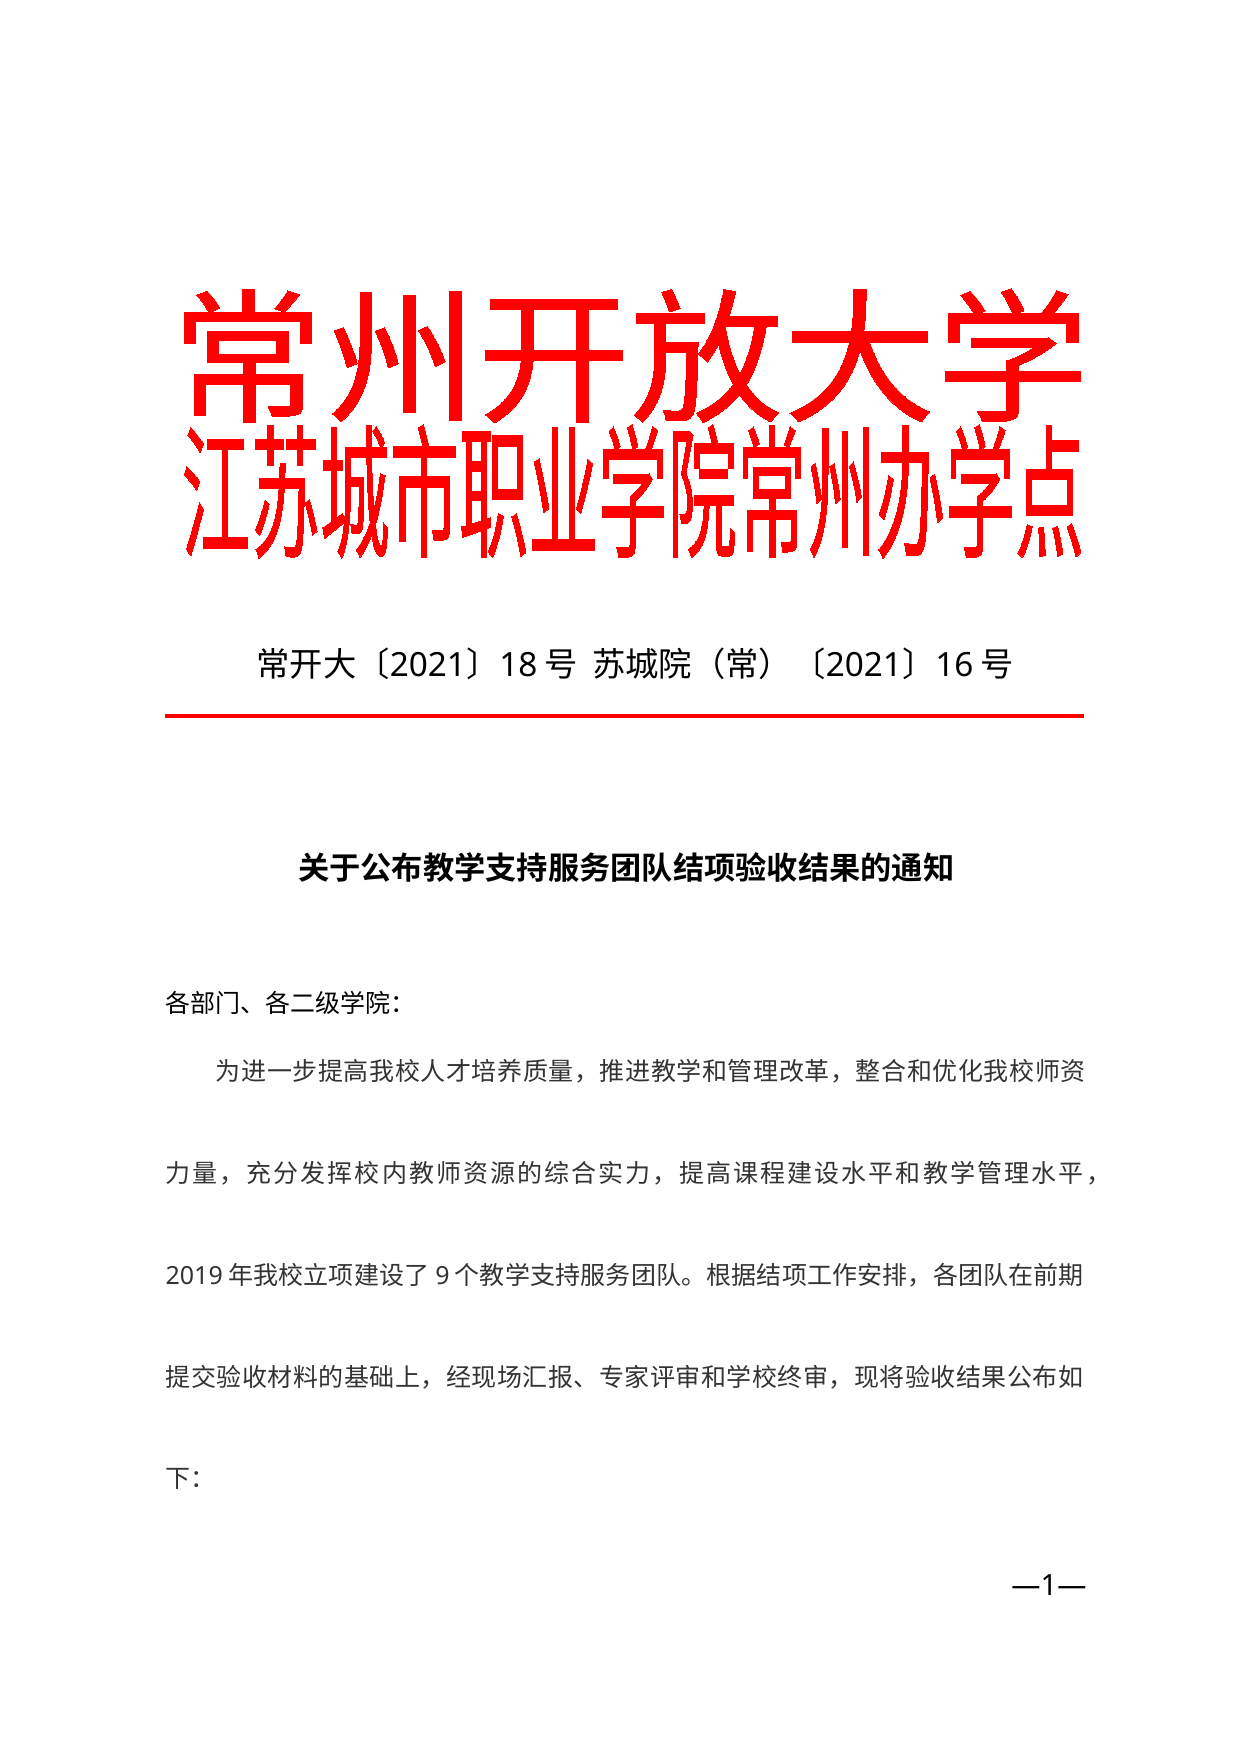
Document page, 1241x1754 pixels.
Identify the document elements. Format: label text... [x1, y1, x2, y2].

text 常开大〔2021〕18号 苏城院（常）〔2021〕16号 [165, 628, 1087, 696]
text 各部门、各二级学院： [165, 968, 1087, 1036]
text 关于公布教学支持服务团队结项验收结果的通知 [165, 832, 1087, 900]
text 为进一步提高我校人才培养质量，推进教学和管理改革，整合和优化我校师资力量，充分发挥校内教师资源的综合实力，提高课程建设水平和教学管理水平，2019年我校立项建设了9个教学支持服务团队。根据结项工作安排，各团队在前期提交验收材料的基础上，经现场汇报、专家评审和学校终审，现将验收结果公布如下： [165, 1036, 1087, 1511]
